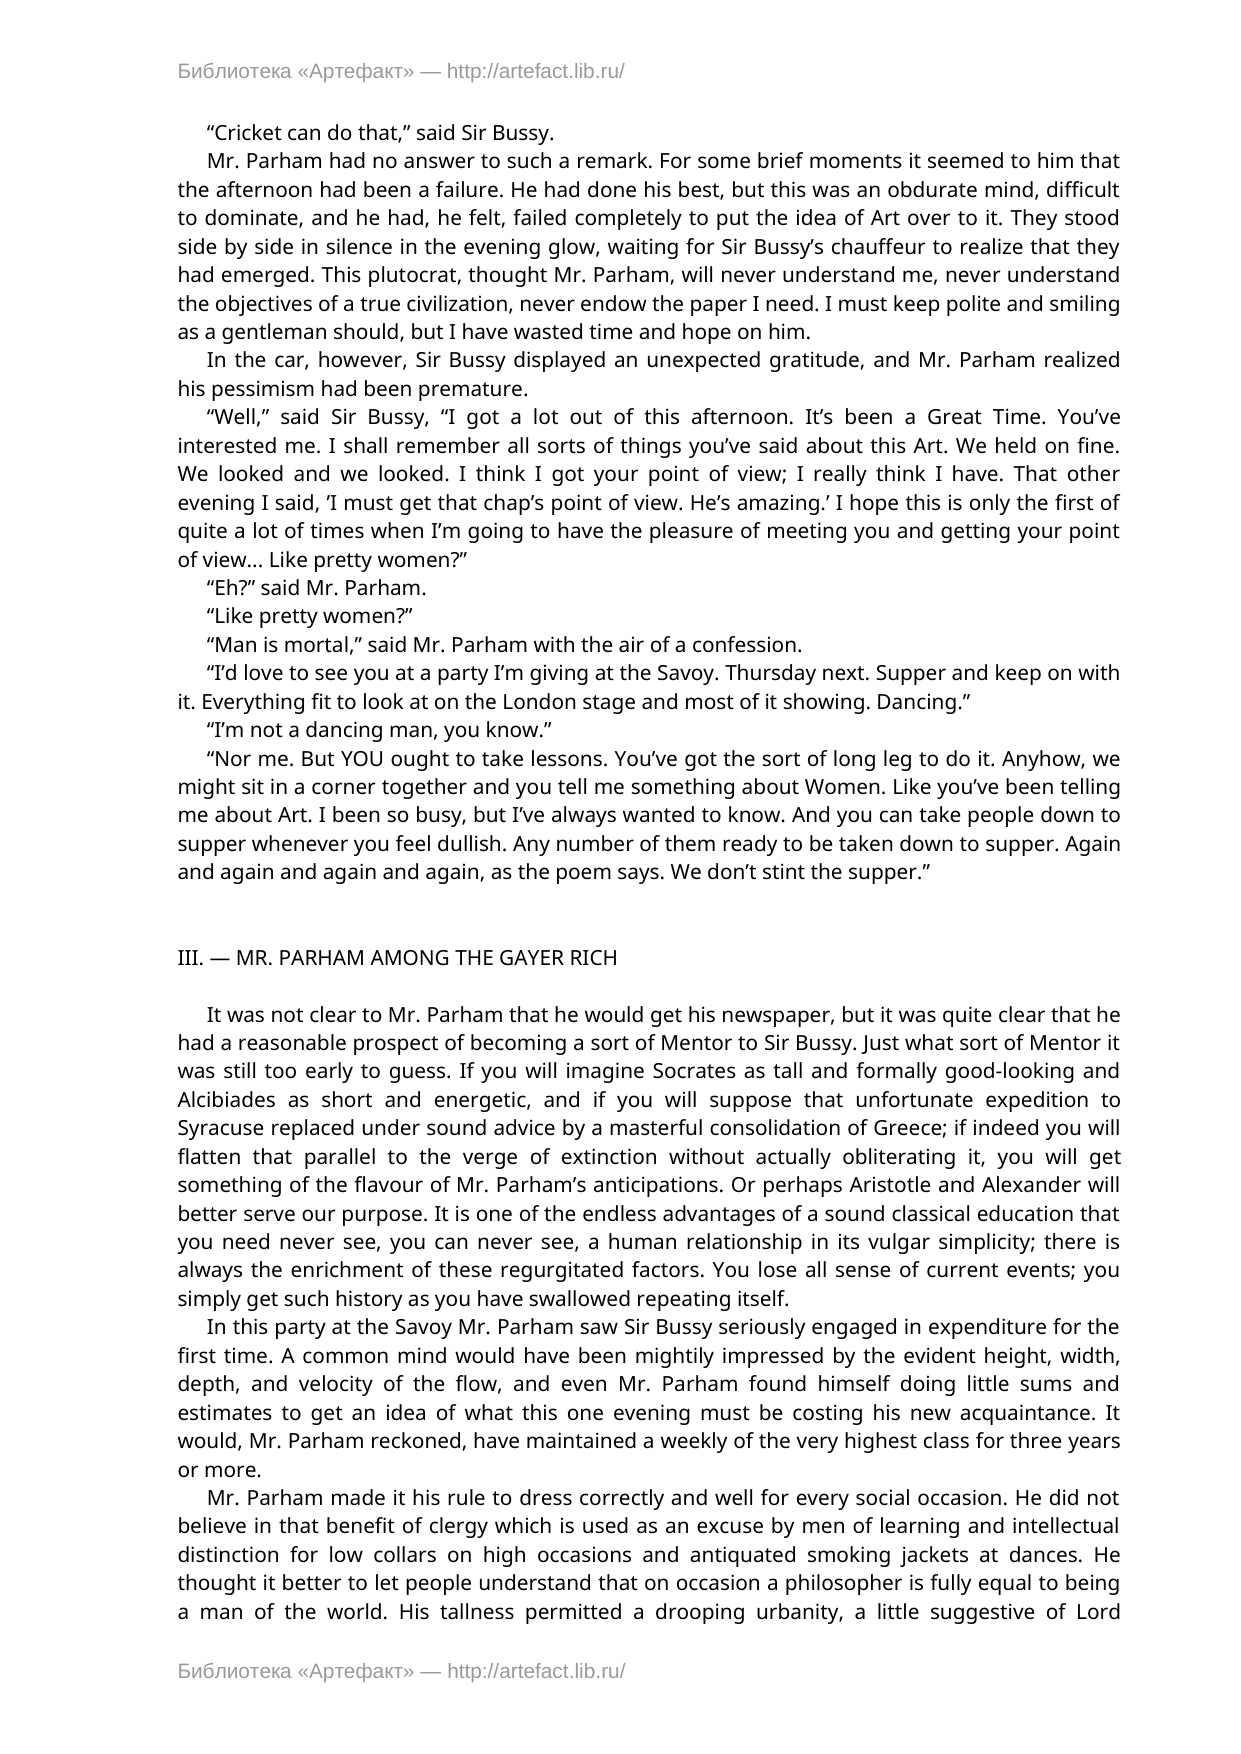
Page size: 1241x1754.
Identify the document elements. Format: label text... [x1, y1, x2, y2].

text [177, 1483, 1122, 1625]
text “I’d love to see you at a party I’m giving at the Savoy. Thursday next. Supper and keep on with it. Everything fit to look at on the London stage and most of it showing. Dancing.” [177, 658, 1122, 715]
text Mr. Parham had no answer to such a remark. For some brief moments it seemed to him that the afternoon had been a failure. He had done his best, but this was an obdurate mind, difficult to dominate, and he had, he felt, failed completely to put the idea of Art over to it. They stood side by side in silence in the evening glow, waiting for Sir Bussy’s chauffeur to realize that they had emerged. This plutocrat, thought Mr. Parham, will never understand me, never understand the objectives of a true civilization, never endow the paper I need. I must keep polite and smiling as a gentleman should, but I have wasted time and hope on him. [177, 147, 1122, 346]
text “Well,” said Sir Bussy, “I got a lot out of this afternoon. It’s been a Great Time. You’ve interested me. I shall remember all sorts of things you’ve said about this Art. We held on fine. We looked and we looked. I think I got your point of view; I really think I have. That other evening I said, ’I must get that chap’s point of view. He’s amazing.’ I hope this is only the first of quite a lot of times when I’m going to have the pleasure of meeting you and getting your point of view... Like pretty women?” [177, 402, 1122, 573]
text “Cricket can do that,” said Sir Bussy. [177, 118, 1122, 147]
text In this party at the Savoy Mr. Parham saw Sir Bussy seriously engaged in expenditure for the first time. A common mind would have been mightily impressed by the evident height, width, depth, and velocity of the flow, and even Mr. Parham found himself doing little sums and estimates to get an idea of what this one evening must be costing his new acquaintance. It would, Mr. Parham reckoned, have maintained a weekly of the very highest class for three years or more. [177, 1312, 1122, 1483]
subtitle III. — MR. PARHAM AMONG THE GAYER RICH [177, 943, 1122, 971]
text “I’m not a dancing man, you know.” [177, 715, 1122, 744]
text In the car, however, Sir Bussy displayed an unexpected gratitude, and Mr. Parham realized his pessimism had been premature. [177, 346, 1122, 402]
text It was not clear to Mr. Parham that he would get his newspaper, but it was quite clear that he had a reasonable prospect of becoming a sort of Mentor to Sir Bussy. Just what sort of Mentor it was still too early to guess. If you will imagine Socrates as tall and formally good-looking and Alcibiades as short and energetic, and if you will suppose that unfortunate expedition to Syracuse replaced under sound advice by a masterful consolidation of Greece; if indeed you will flatten that parallel to the verge of extinction without actually obliterating it, you will get something of the flavour of Mr. Parham’s anticipations. Or perhaps Aristotle and Alexander will better serve our purpose. It is one of the endless advantages of a sound classical education that you need never see, you can never see, a human relationship in its vulgar simplicity; there is always the enrichment of these regurgitated factors. You lose all sense of current events; you simply get such history as you have swallowed repeating itself. [177, 1000, 1122, 1312]
text “Eh?” said Mr. Parham. [177, 573, 1122, 602]
text “Nor me. But YOU ought to take lessons. You’ve got the sort of long leg to do it. Anyhow, we might sit in a corner together and you tell me something about Women. Like you’ve been telling me about Art. I been so busy, but I’ve always wanted to know. And you can take people down to supper whenever you feel dullish. Any number of them ready to be taken down to supper. Again and again and again and again, as the poem says. We don’t stint the supper.” [177, 744, 1122, 886]
text “Man is mortal,” said Mr. Parham with the air of a confession. [177, 630, 1122, 658]
text “Like pretty women?” [177, 602, 1122, 630]
